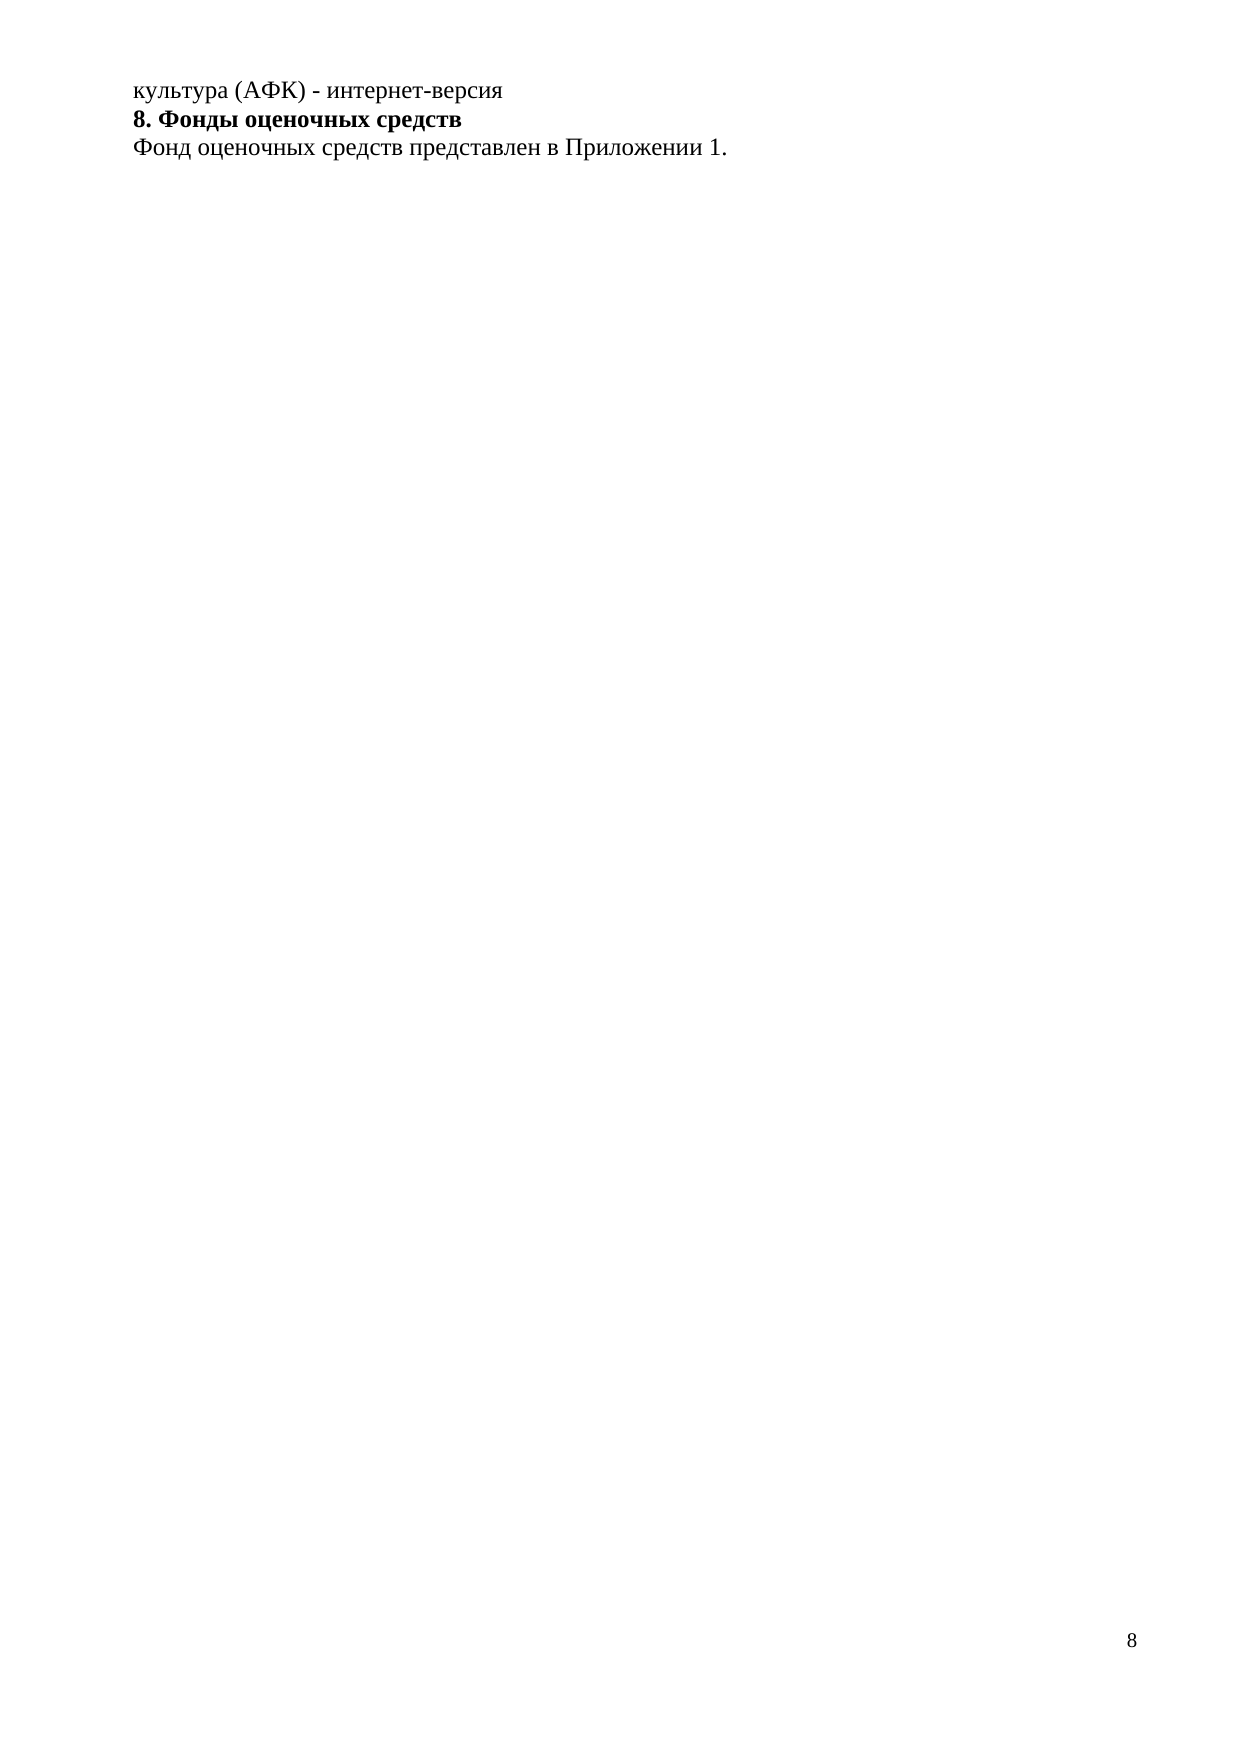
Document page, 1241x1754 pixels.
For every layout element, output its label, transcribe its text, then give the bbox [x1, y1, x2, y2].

text 8. Фонды оценочных средств [133, 104, 1137, 132]
text культура (АФК) - интернет-версия [133, 75, 1137, 104]
text Фонд оценочных средств представлен в Приложении 1. [133, 132, 1137, 161]
